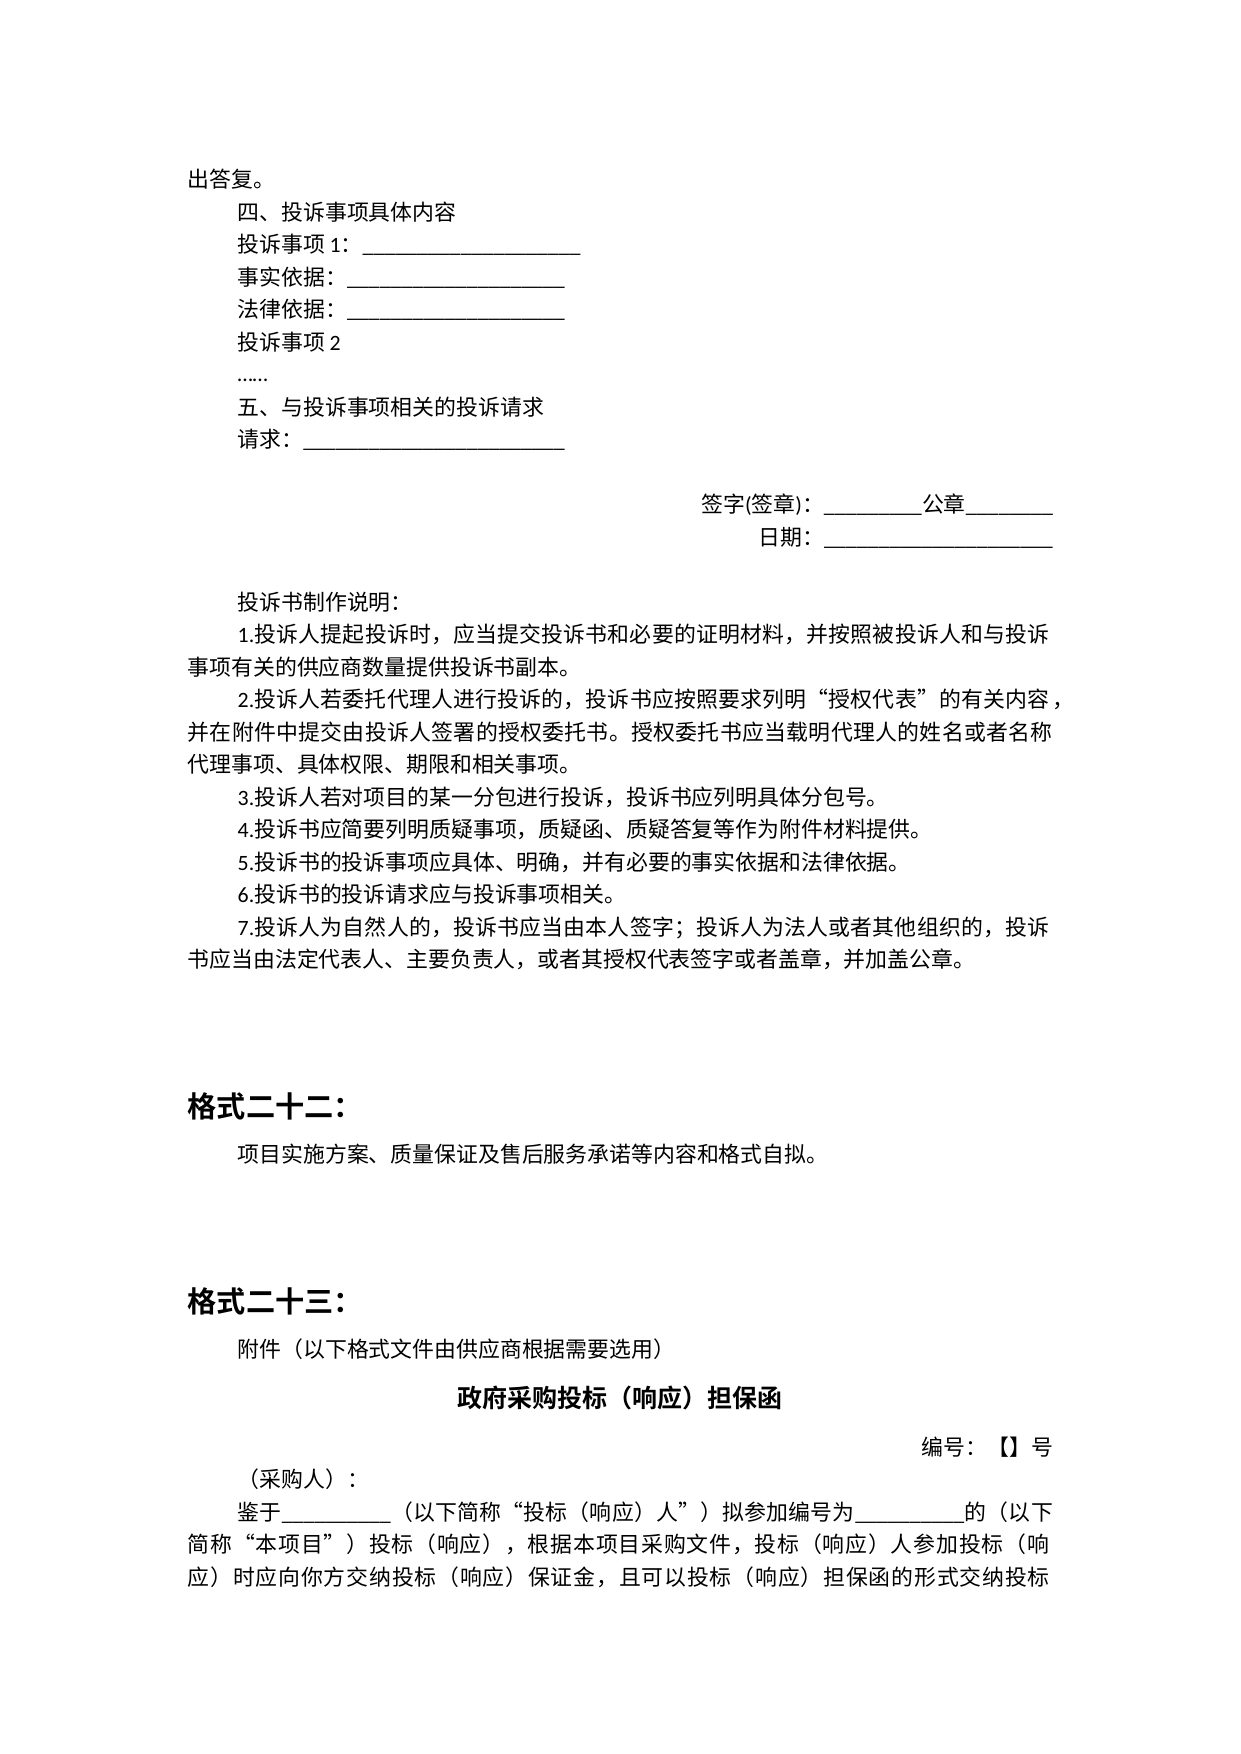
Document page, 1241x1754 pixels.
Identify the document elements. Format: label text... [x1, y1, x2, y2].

text 编号：【】号 [187, 1429, 1053, 1462]
text 四、投诉事项具体内容 [187, 194, 1053, 227]
text 五、与投诉事项相关的投诉请求 [187, 389, 1053, 422]
text 1.投诉人提起投诉时，应当提交投诉书和必要的证明材料，并按照被投诉人和与投诉事项有关的供应商数量提供投诉书副本。 [187, 617, 1053, 682]
text 6.投诉书的投诉请求应与投诉事项相关。 [187, 877, 1053, 909]
text （采购人）： [187, 1462, 1053, 1494]
text 请求：________________________ [187, 422, 1053, 454]
text 政府采购投标（响应）担保函 [187, 1364, 1053, 1429]
text 投诉事项2 [187, 324, 1053, 357]
text 2.投诉人若委托代理人进行投诉的，投诉书应按照要求列明“授权代表”的有关内容，并在附件中提交由投诉人签署的授权委托书。授权委托书应当载明代理人的姓名或者名称、代理事项、具体权限、期限和相关事项。 [187, 682, 1053, 779]
text 投诉事项1：____________________ [187, 227, 1053, 259]
text 日期：_____________________ [187, 519, 1053, 552]
text 附件（以下格式文件由供应商根据需要选用） [187, 1332, 1053, 1364]
text 项目实施方案、质量保证及售后服务承诺等内容和格式自拟。 [187, 1137, 1053, 1169]
text 7.投诉人为自然人的，投诉书应当由本人签字；投诉人为法人或者其他组织的，投诉书应当由法定代表人、主要负责人，或者其授权代表签字或者盖章，并加盖公章。 [187, 909, 1053, 974]
text 3.投诉人若对项目的某一分包进行投诉，投诉书应列明具体分包号。 [187, 779, 1053, 812]
text 法律依据：____________________ [187, 292, 1053, 324]
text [187, 162, 1053, 194]
text 事实依据：____________________ [187, 259, 1053, 292]
text 5.投诉书的投诉事项应具体、明确，并有必要的事实依据和法律依据。 [187, 844, 1053, 877]
text 格式二十二： [187, 1072, 1053, 1137]
text 格式二十三： [187, 1267, 1053, 1332]
text 签字(签章)：_________公章________ [187, 487, 1053, 519]
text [187, 1494, 1053, 1592]
text 投诉书制作说明： [187, 584, 1053, 617]
text …… [187, 357, 1053, 389]
text 4.投诉书应简要列明质疑事项，质疑函、质疑答复等作为附件材料提供。 [187, 812, 1053, 844]
